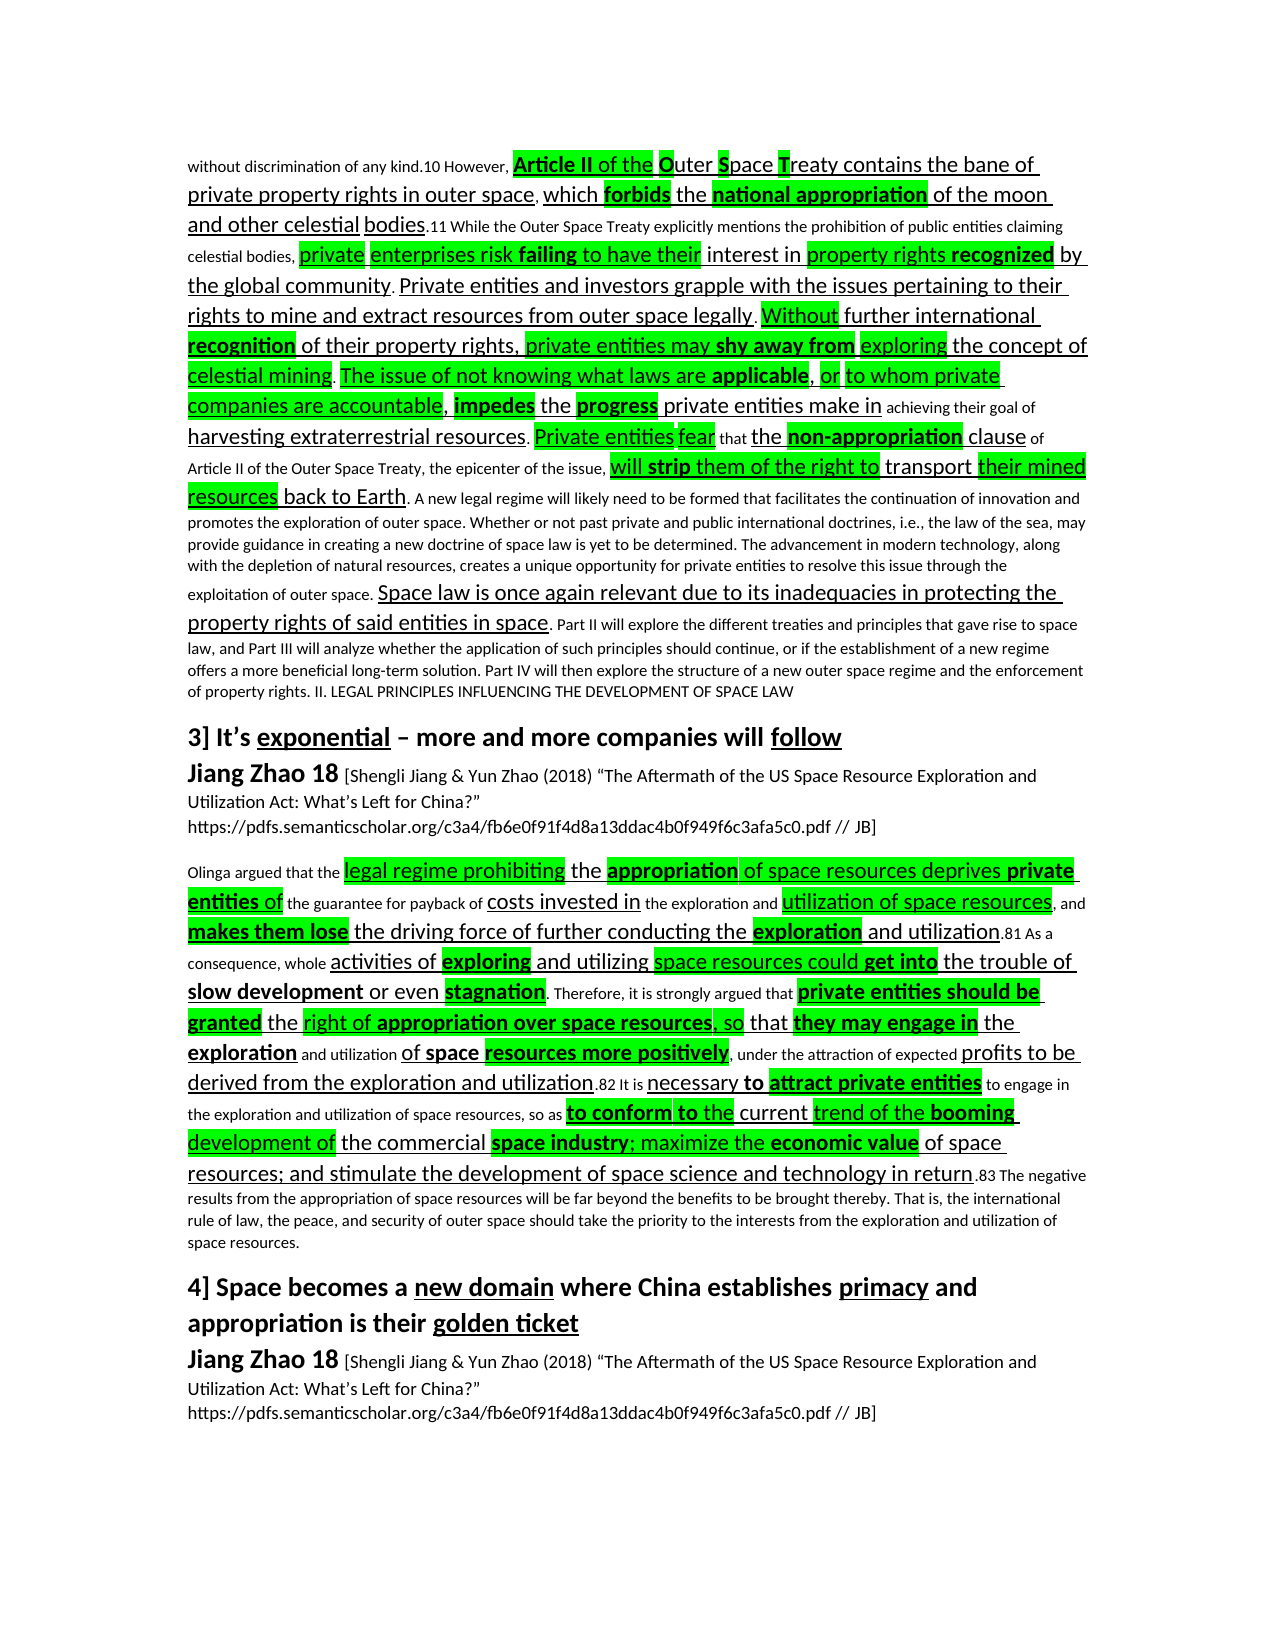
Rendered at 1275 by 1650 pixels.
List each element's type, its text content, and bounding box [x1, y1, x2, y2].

text Olinga argued that the legal regime prohibiting the appropriation of space resources deprives private entities of the guarantee for payback of costs invested in the exploration and utilization of space resources, and makes them lose the driving force of further conducting the exploration and utilization.81 As a consequence, whole activities of exploring and utilizing space resources could get into the trouble of slow development or even stagnation. Therefore, it is strongly argued that private entities should be granted the right of appropriation over space resources, so that they may engage in the exploration and utilization of space resources more positively, under the attraction of expected profits to be derived from the exploration and utilization.82 It is necessary to attract private entities to engage in the exploration and utilization of space resources, so as to conform to the current trend of the booming development of the commercial space industry; maximize the economic value of space resources; and stimulate the development of space science and technology in return.83 The negative results from the appropriation of space resources will be far beyond the benefits to be brought thereby. That is, the international rule of law, the peace, and security of outer space should take the priority to the interests from the exploration and utilization of space resources. [187, 857, 1087, 1252]
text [187, 150, 1087, 355]
subtitle 3] It’s exponential – more and more companies will follow [187, 720, 1087, 753]
subtitle 4] Space becomes a new domain where China establishes primacy and appropriation is their golden ticket [187, 1271, 1087, 1339]
text Jiang Zhao 18 [Shengli Jiang & Yun Zhao (2018) “The Aftermath of the US Space Resource Exploration and Utilization Act: What’s Left for China?” https://pdfs.semanticscholar.org/c3a4/fb6e0f91f4d8a13ddac4b0f949f6c3afa5c0.pdf // JB] [187, 1342, 1087, 1424]
text Jiang Zhao 18 [Shengli Jiang & Yun Zhao (2018) “The Aftermath of the US Space Resource Exploration and Utilization Act: What’s Left for China?” https://pdfs.semanticscholar.org/c3a4/fb6e0f91f4d8a13ddac4b0f949f6c3afa5c0.pdf // JB] [187, 756, 1087, 838]
